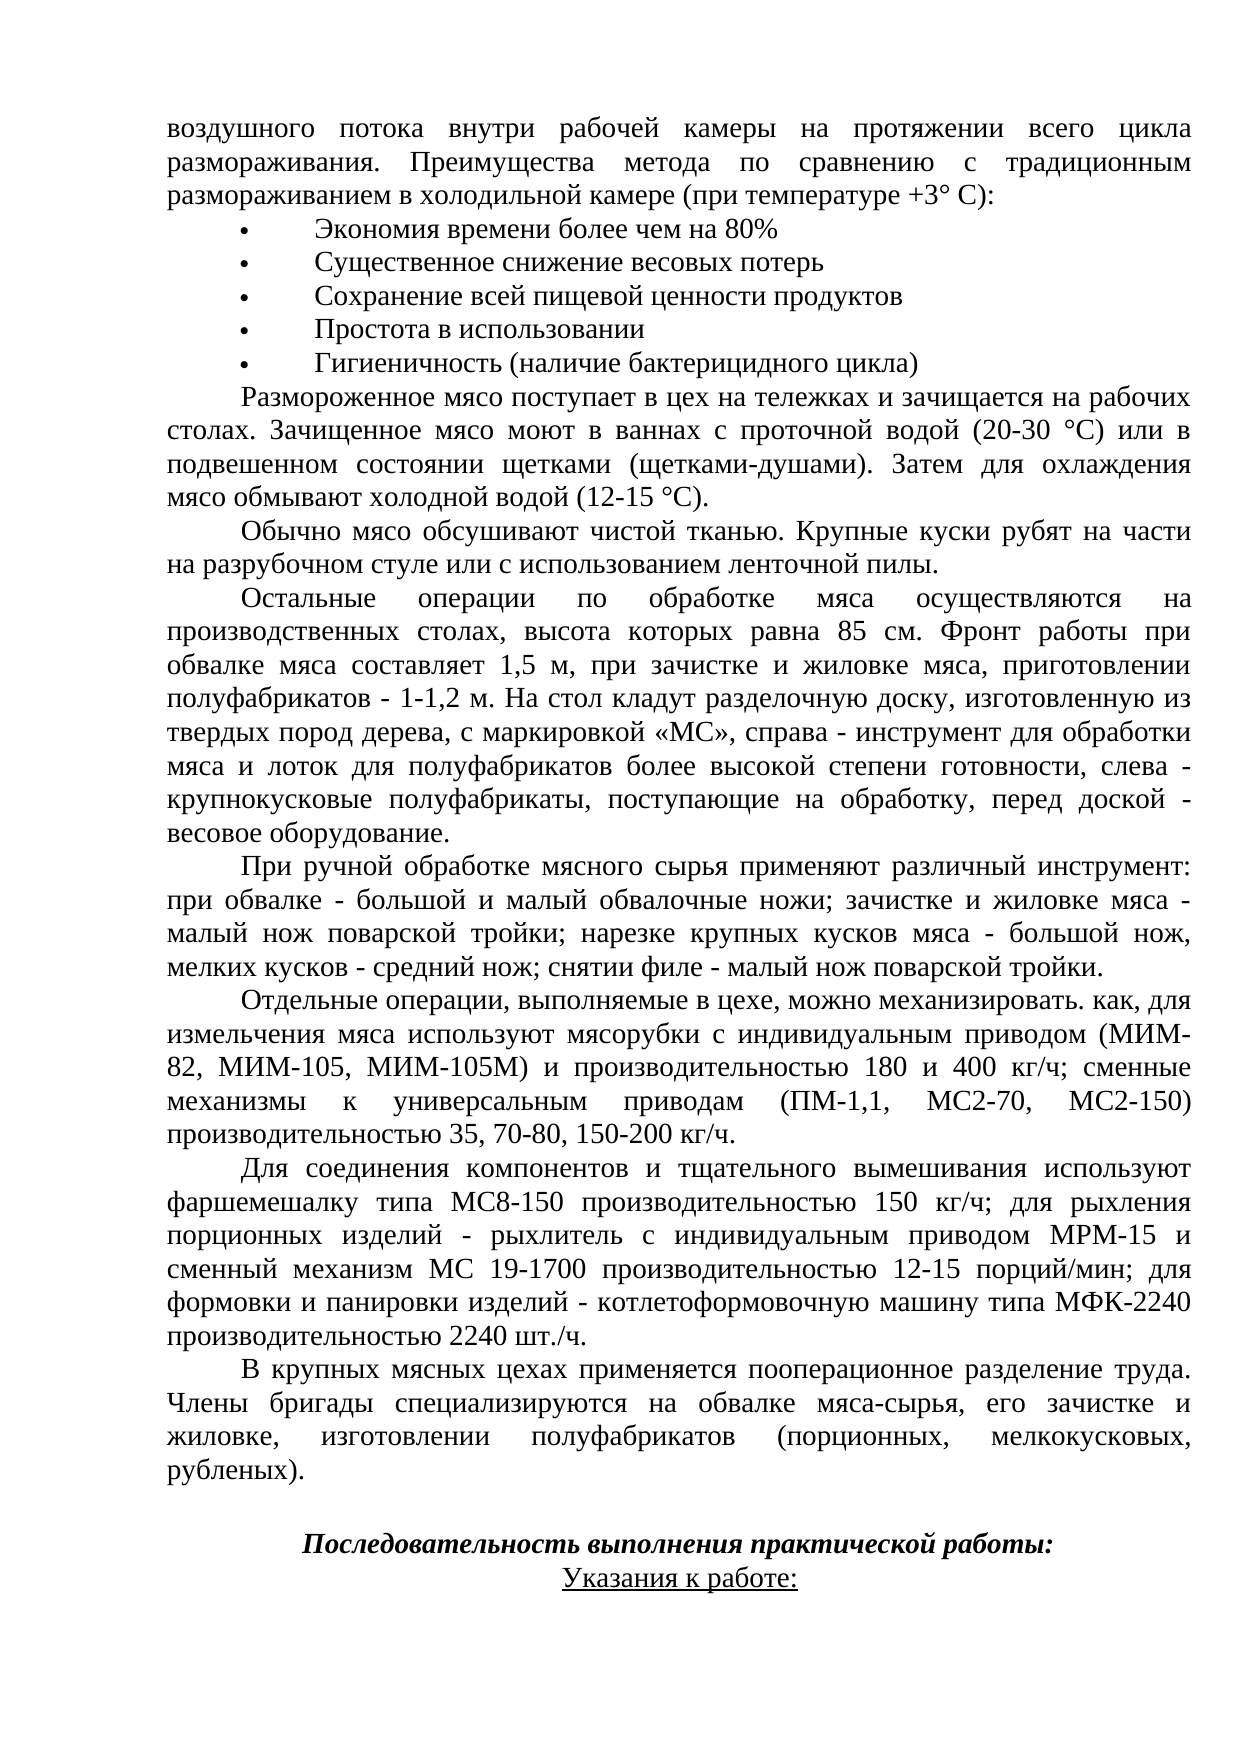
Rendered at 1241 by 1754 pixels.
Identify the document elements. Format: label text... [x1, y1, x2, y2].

text Указания к работе: [167, 1560, 1192, 1593]
text Отдельные операции, выполняемые в цехе, можно механизировать. как, для измельчения мяса используют мясорубки с индивидуальным приводом (МИМ-82, МИМ-105, МИМ-105М) и производительностью 180 и 400 кг/ч; сменные механизмы к универсальным приводам (ПМ-1,1, МС2-70, МС2-150) производительностью 35, 70-80, 150-200 кг/ч. [167, 982, 1192, 1150]
text Размороженное мясо поступает в цех на тележках и зачищается на рабочих столах. Зачищенное мясо моют в ваннах с проточной водой (20-30 °С) или в подвешенном состоянии щетками (щетками-душами). Затем для охлаждения мясо обмывают холодной водой (12-15 °С). [167, 379, 1192, 513]
text Остальные операции по обработке мяса осуществляются на производственных столах, высота которых равна 85 см. Фронт работы при обвалке мяса составляет 1,5 м, при зачистке и жиловке мяса, приготовлении полуфабрикатов - 1-1,2 м. На стол кладут разделочную доску, изготовленную из твердых пород дерева, с маркировкой «МС», справа - инструмент для обработки мяса и лоток для полуфабрикатов более высокой степени готовности, слева - крупнокусковые полуфабрикаты, поступающие на обработку, перед доской - весовое оборудование. [167, 580, 1192, 848]
text В крупных мясных цехах применяется пооперационное разделение труда. Члены бригады специализируются на обвалке мяса-сырья, его зачистке и жиловке, изготовлении полуфабрикатов (порционных, мелкокусковых, рубленых). [167, 1351, 1192, 1486]
text Последовательность выполнения практической работы: [167, 1526, 1192, 1560]
list Гигиеничность (наличие бактерицидного цикла) [167, 345, 1192, 379]
text При ручной обработке мясного сырья применяют различный инструмент: при обвалке - большой и малый обвалочные ножи; зачистке и жиловке мяса - малый нож поварской тройки; нарезке крупных кусков мяса - большой нож, мелких кусков - средний нож; снятии филе - малый нож поварской тройки. [167, 848, 1192, 982]
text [167, 110, 1192, 211]
list Сохранение всей пищевой ценности продуктов [167, 278, 1192, 312]
list Экономия времени более чем на 80% [167, 211, 1192, 244]
list Существенное снижение весовых потерь [167, 244, 1192, 278]
list Простота в использовании [167, 312, 1192, 345]
text Для соединения компонентов и тщательного вымешивания используют фаршемешалку типа МС8-150 производительностью 150 кг/ч; для рыхления порционных изделий - рыхлитель с индивидуальным приводом МРМ-15 и сменный механизм МС 19-1700 производительностью 12-15 порций/мин; для формовки и панировки изделий - котлетоформовочную машину типа МФК-2240 производительностью 2240 шт./ч. [167, 1150, 1192, 1351]
text Обычно мясо обсушивают чистой тканью. Крупные куски рубят на части на разрубочном стуле или с использованием ленточной пилы. [167, 513, 1192, 580]
